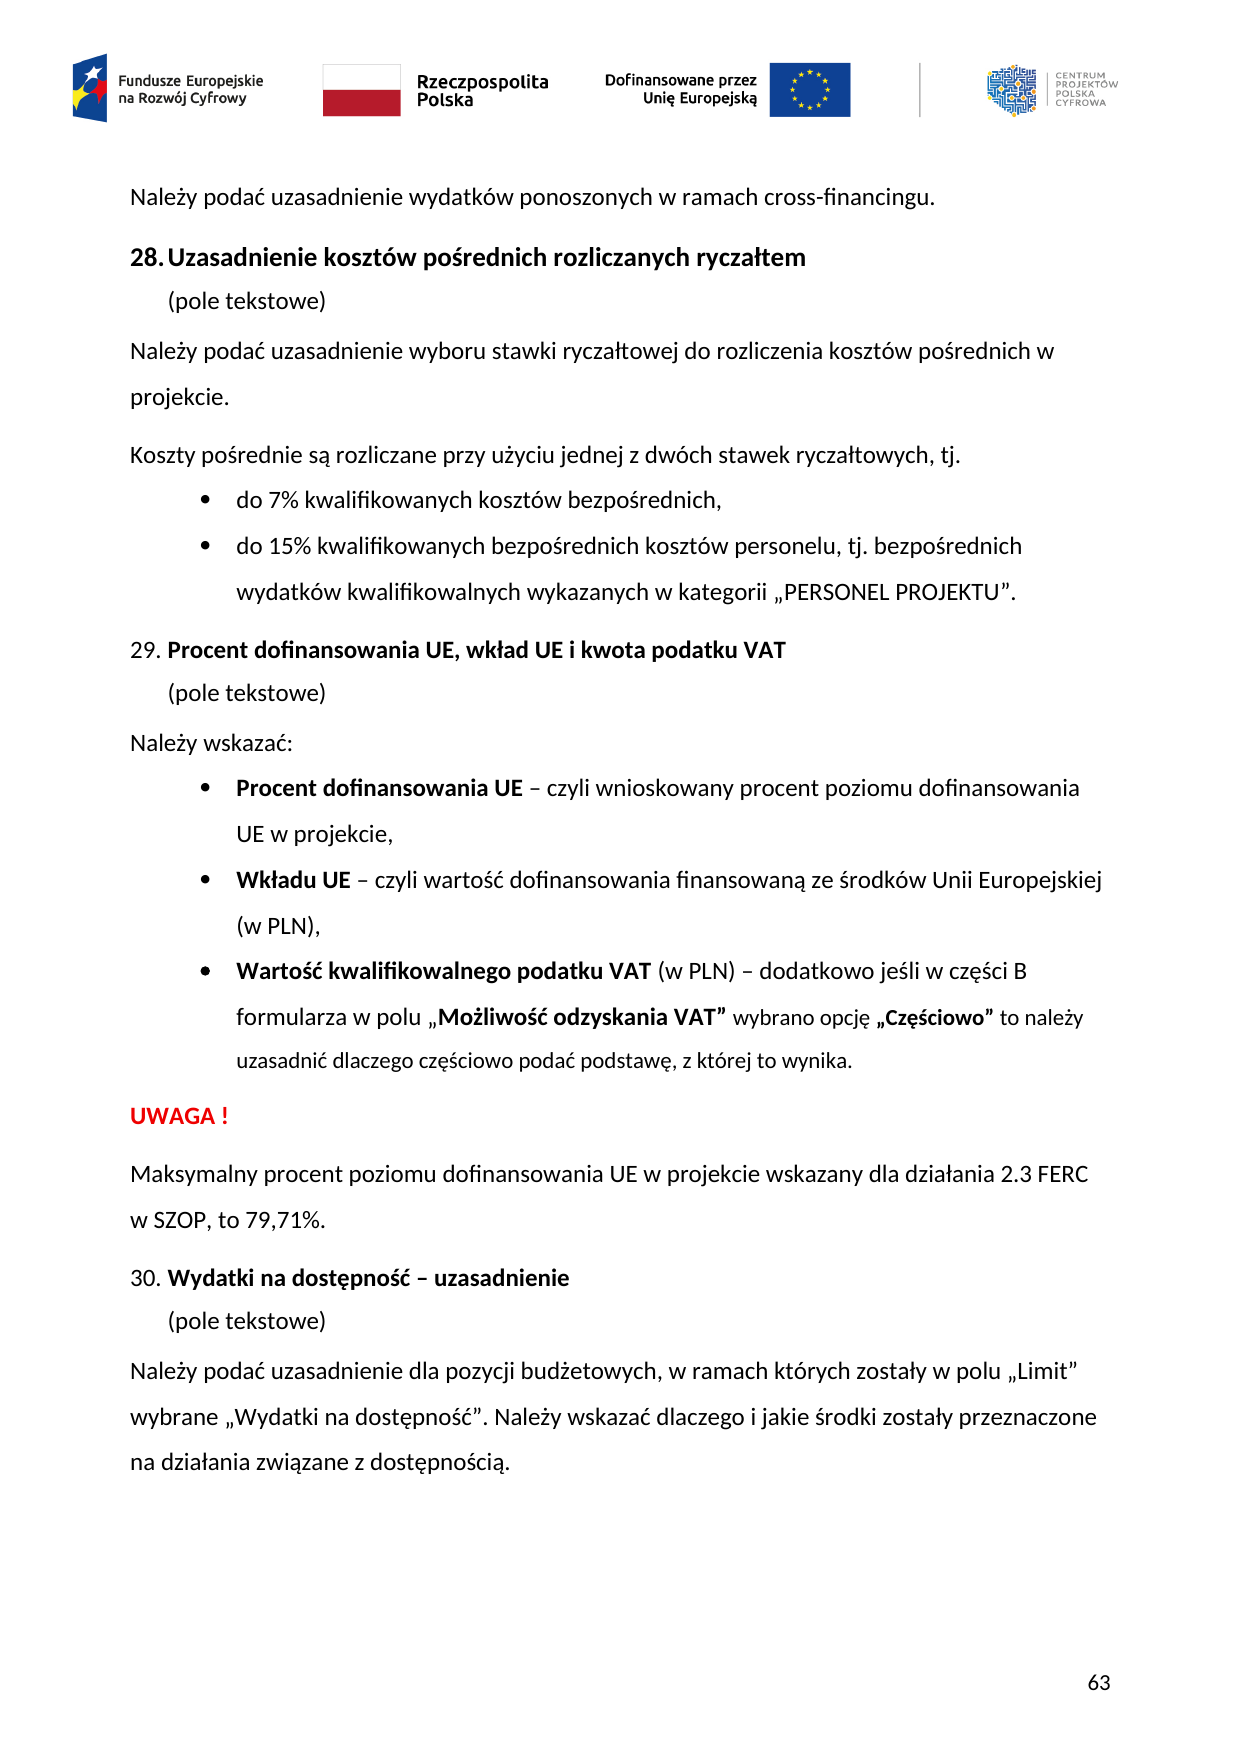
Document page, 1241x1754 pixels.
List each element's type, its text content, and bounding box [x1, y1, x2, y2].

subtitle Uzasadnienie kosztów pośrednich rozliczanych ryczałtem [130, 240, 1110, 273]
subtitle Procent dofinansowania UE, wkład UE i kwota podatku VAT [130, 634, 1110, 665]
text UWAGA ! [130, 1100, 1110, 1131]
text (pole tekstowe) [167, 677, 1110, 708]
subtitle Wydatki na dostępność – uzasadnienie [130, 1262, 1110, 1293]
list Wkładu UE – czyli wartość dofinansowania finansowaną ze środków Unii Europejskiej (w PLN), [201, 864, 1110, 940]
text Należy podać uzasadnienie wydatków ponoszonych w ramach cross-financingu. [130, 140, 1110, 212]
text Należy wskazać: [130, 727, 1110, 757]
list Wartość kwalifikowalnego podatku VAT (w PLN) – dodatkowo jeśli w części B formularza w polu „Możliwość odzyskania VAT” wybrano opcję „Częściowo” to należy uzasadnić dlaczego częściowo podać podstawę, z której to wynika. [201, 956, 1110, 1074]
text (pole tekstowe) [167, 285, 1110, 316]
list do 15% kwalifikowanych bezpośrednich kosztów personelu, tj. bezpośrednich wydatków kwalifikowalnych wykazanych w kategorii „PERSONEL PROJEKTU”. [201, 530, 1110, 607]
text Koszty pośrednie są rozliczane przy użyciu jednej z dwóch stawek ryczałtowych, tj. [130, 439, 1110, 469]
text Należy podać uzasadnienie dla pozycji budżetowych, w ramach których zostały w polu „Limit” wybrane „Wydatki na dostępność”. Należy wskazać dlaczego i jakie środki zostały przeznaczone na działania związane z dostępnością. [130, 1355, 1110, 1477]
text (pole tekstowe) [167, 1305, 1110, 1336]
text Maksymalny procent poziomu dofinansowania UE w projekcie wskazany dla działania 2.3 FERC w SZOP, to 79,71%. [130, 1158, 1110, 1235]
picture [50, 30, 1146, 140]
list do 7% kwalifikowanych kosztów bezpośrednich, [201, 484, 1110, 515]
list Procent dofinansowania UE – czyli wnioskowany procent poziomu dofinansowania UE w projekcie, [201, 773, 1110, 849]
text Należy podać uzasadnienie wyboru stawki ryczałtowej do rozliczenia kosztów pośrednich w projekcie. [130, 335, 1110, 411]
